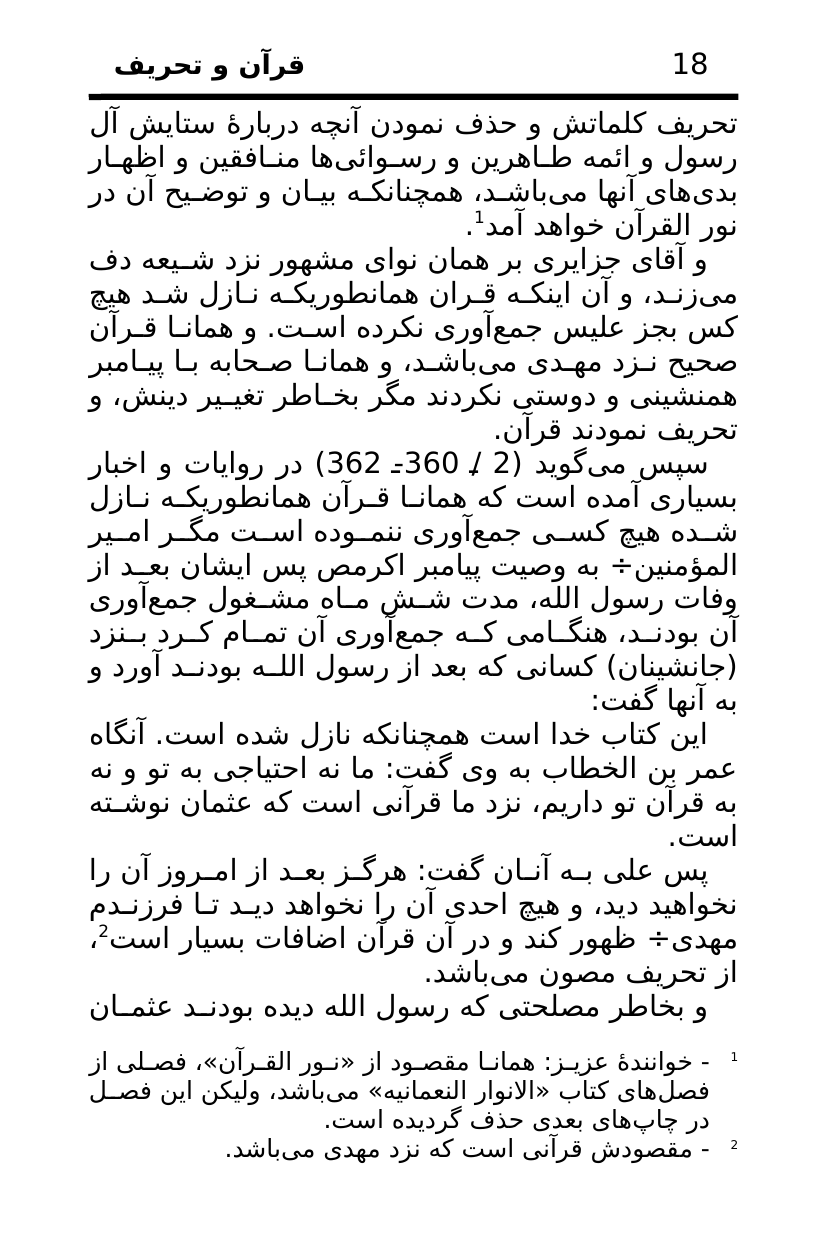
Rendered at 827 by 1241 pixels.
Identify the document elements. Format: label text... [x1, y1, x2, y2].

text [89, 106, 738, 242]
text و آقای جزایری بر همان نوای مشهور نزد شیعه دف می‌زند، و آن اینکه قران همانطوریکه نازل شد هیچ کس بجز علیس جمع‌آوری نکرده است. و همانا قرآن صحیح نزد مهدی می‌باشد، و همانا صحابه با پیامبر همنشینی و دوستی نکردند مگر بخاطر تغییر دینش، و تحریف نمودند قرآن. [89, 242, 738, 446]
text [89, 989, 738, 1023]
text پس علی به آنان گفت: هرگز بعد از امروز آن را نخواهید دید، و هیچ احدی آن را نخواهد دید تا فرزندم مهدی÷ ظهور کند و در آن قرآن اضافات بسیار است، از تحریف مصون می‌باشد. [89, 853, 738, 989]
text این کتاب خدا است همچنانکه نازل شده است. آنگاه عمر بن الخطاب به وی گفت: ما نه احتیاجی به تو و نه به قرآن تو داریم، نزد ما قرآنی است که عثمان نوشته است. [89, 718, 738, 853]
text سپس می‌گوید (2 / 360- 362) در روایات و اخبار بسیاری آمده است که همانا قرآن همانطوریکه نازل شده هیچ کسی جمع‌آوری ننموده است مگر امیر المؤمنین÷ به وصیت پیامبر اکرمص پس ایشان بعد از وفات رسول الله، مدت شش ماه مشغول جمع‌آوری آن بودند، هنگامی که جمع‌آوری آن تمام کرد بنزد (جانشینان) کسانی که بعد از رسول الله بودند آورد و به آنها گفت: [89, 446, 738, 718]
